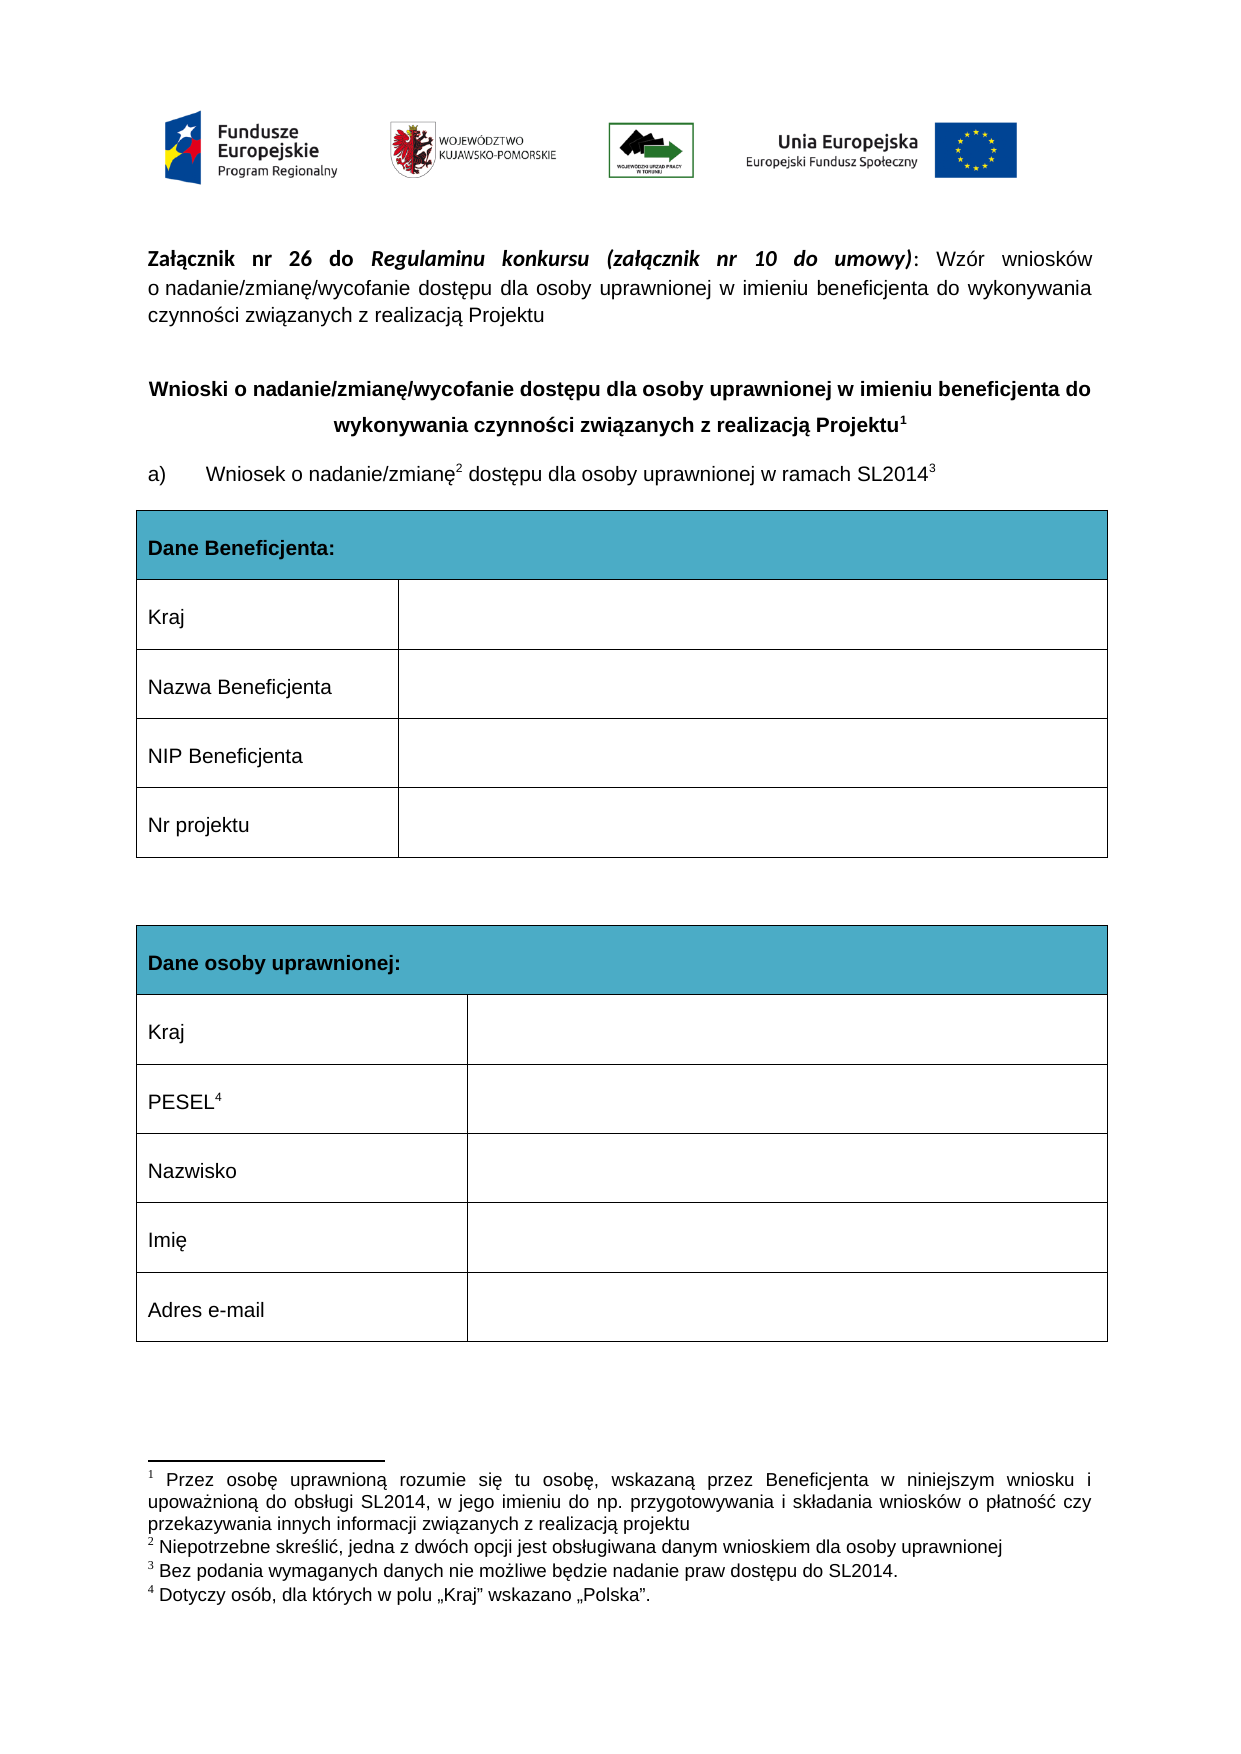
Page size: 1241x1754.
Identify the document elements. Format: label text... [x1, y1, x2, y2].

table_cell [399, 580, 1107, 648]
subtitle Wnioski o nadanie/zmianę/wycofanie dostępu dla osoby uprawnionej w imieniu beneficjenta do wykonywania czynności związanych z realizacją Projektu [148, 377, 1093, 437]
picture [147, 73, 1034, 220]
table_cell [468, 995, 1107, 1063]
text Załącznik nr 26 do Regulaminu konkursu (załącznik nr 10 do umowy): Wzór wniosków o nadanie/zmianę/wycofanie dostępu dla osoby uprawnionej w imieniu beneficjenta do wykonywania czynności związanych z realizacją Projektu [148, 244, 1093, 327]
table_cell [399, 650, 1107, 718]
table_cell NIP Beneficjenta [137, 719, 398, 787]
table_cell [468, 1065, 1107, 1133]
table_cell Kraj [137, 580, 398, 648]
table_cell [399, 788, 1107, 857]
table_cell [468, 1203, 1107, 1272]
table_cell Nazwisko [137, 1134, 467, 1202]
table_cell [468, 1134, 1107, 1202]
table_cell Adres e-mail [137, 1273, 467, 1341]
table_cell Nr projektu [137, 788, 398, 857]
table_cell PESEL [137, 1065, 467, 1133]
table_cell [399, 719, 1107, 787]
list Wniosek o nadanie/zmianę dostępu dla osoby uprawnionej w ramach SL2014 [148, 461, 1093, 485]
table_cell Kraj [137, 995, 467, 1063]
table_cell Imię [137, 1203, 467, 1272]
table_cell Nazwa Beneficjenta [137, 650, 398, 718]
table_cell [468, 1273, 1107, 1341]
table_header Dane Beneficjenta: [137, 511, 1107, 579]
table_header Dane osoby uprawnionej: [137, 926, 1107, 994]
